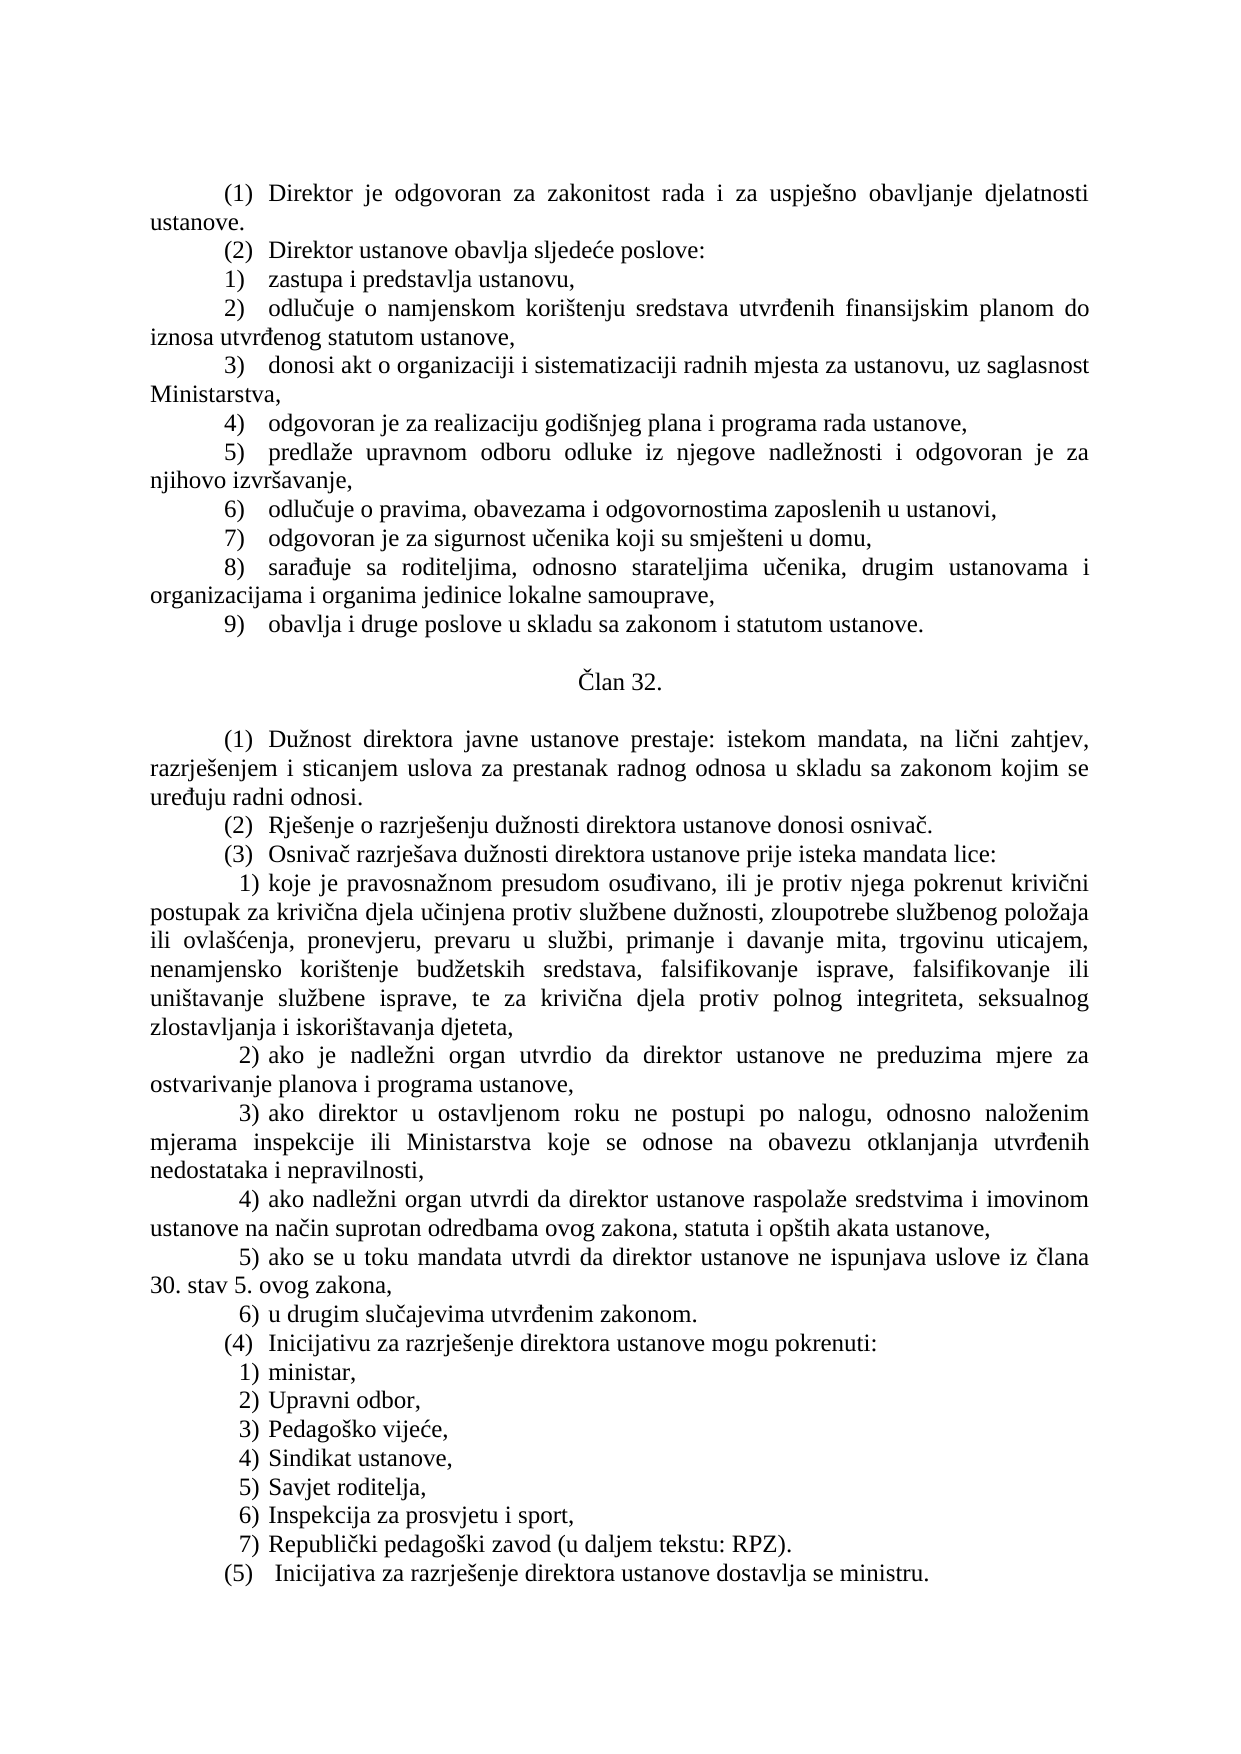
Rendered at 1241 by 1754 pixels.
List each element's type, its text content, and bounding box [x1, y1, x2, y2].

list odlučuje o pravima, obavezama i odgovornostima zaposlenih u ustanovi, [150, 494, 1090, 523]
list u drugim slučajevima utvrđenim zakonom. [150, 1299, 1090, 1328]
list Upravni odbor, [150, 1386, 1090, 1414]
list ako nadležni organ utvrdi da direktor ustanove raspolaže sredstvima i imovinom ustanove na način suprotan odredbama ovog zakona, statuta i opštih akata ustanove, [150, 1184, 1090, 1242]
list Direktor ustanove obavlja sljedeće poslove: [150, 236, 1090, 264]
list Inicijativu za razrješenje direktora ustanove mogu pokrenuti: [150, 1328, 1090, 1357]
list odgovoran je za realizaciju godišnjeg plana i programa rada ustanove, [150, 408, 1090, 437]
list Inicijativa za razrješenje direktora ustanove dostavlja se ministru. [150, 1558, 1090, 1587]
list koje je pravosnažnom presudom osuđivano, ili je protiv njega pokrenut krivični postupak za krivična djela učinjena protiv službene dužnosti, zloupotrebe službenog položaja ili ovlašćenja, pronevjeru, prevaru u službi, primanje i davanje mita, trgovinu uticajem, nenamjensko korištenje budžetskih sredstava, falsifikovanje isprave, falsifikovanje ili uništavanje službene isprave, te za krivična djela protiv polnog integriteta, seksualnog zlostavljanja i iskorištavanja djeteta, [150, 868, 1090, 1041]
list Republički pedagoški zavod (u daljem tekstu: RPZ). [150, 1529, 1090, 1558]
list Inspekcija za prosvjetu i sport, [150, 1501, 1090, 1529]
list odgovoran je za sigurnost učenika koji su smješteni u domu, [150, 523, 1090, 552]
list ako se u toku mandata utvrdi da direktor ustanove ne ispunjava uslove iz člana 30. stav 5. ovog zakona, [150, 1242, 1090, 1299]
list obavlja i druge poslove u skladu sa zakonom i statutom ustanove. [150, 609, 1090, 638]
list Savjet roditelja, [150, 1472, 1090, 1501]
list sarađuje sa roditeljima, odnosno starateljima učenika, drugim ustanovama i organizacijama i organima jedinice lokalne samouprave, [150, 552, 1090, 609]
list ako je nadležni organ utvrdio da direktor ustanove ne preduzima mjere za ostvarivanje planova i programa ustanove, [150, 1041, 1090, 1098]
list donosi akt o organizaciji i sistematizaciji radnih mjesta za ustanovu, uz saglasnost Ministarstva, [150, 351, 1090, 408]
list Osnivač razrješava dužnosti direktora ustanove prije isteka mandata lice: [150, 839, 1090, 868]
list zastupa i predstavlja ustanovu, [150, 264, 1090, 293]
list ministar, [150, 1357, 1090, 1386]
list predlaže upravnom odboru odluke iz njegove nadležnosti i odgovoran je za njihovo izvršavanje, [150, 437, 1090, 494]
list Sindikat ustanove, [150, 1443, 1090, 1472]
list Rješenje o razrješenju dužnosti direktora ustanove donosi osnivač. [150, 811, 1090, 839]
list odlučuje o namjenskom korištenju sredstava utvrđenih finansijskim planom do iznosa utvrđenog statutom ustanove, [150, 293, 1090, 351]
list Dužnost direktora javne ustanove prestaje: istekom mandata, na lični zahtjev, razrješenjem i sticanjem uslova za prestanak radnog odnosa u skladu sa zakonom kojim se uređuju radni odnosi. [150, 724, 1090, 811]
list Direktor je odgovoran za zakonitost rada i za uspješno obavljanje djelatnosti ustanove. [150, 178, 1090, 236]
list Pedagoško vijeće, [150, 1414, 1090, 1443]
list ako direktor u ostavljenom roku ne postupi po nalogu, odnosno naloženim mjerama inspekcije ili Ministarstva koje se odnose na obavezu otklanjanja utvrđenih nedostataka i nepravilnosti, [150, 1098, 1090, 1184]
text Član 32. [150, 667, 1090, 696]
